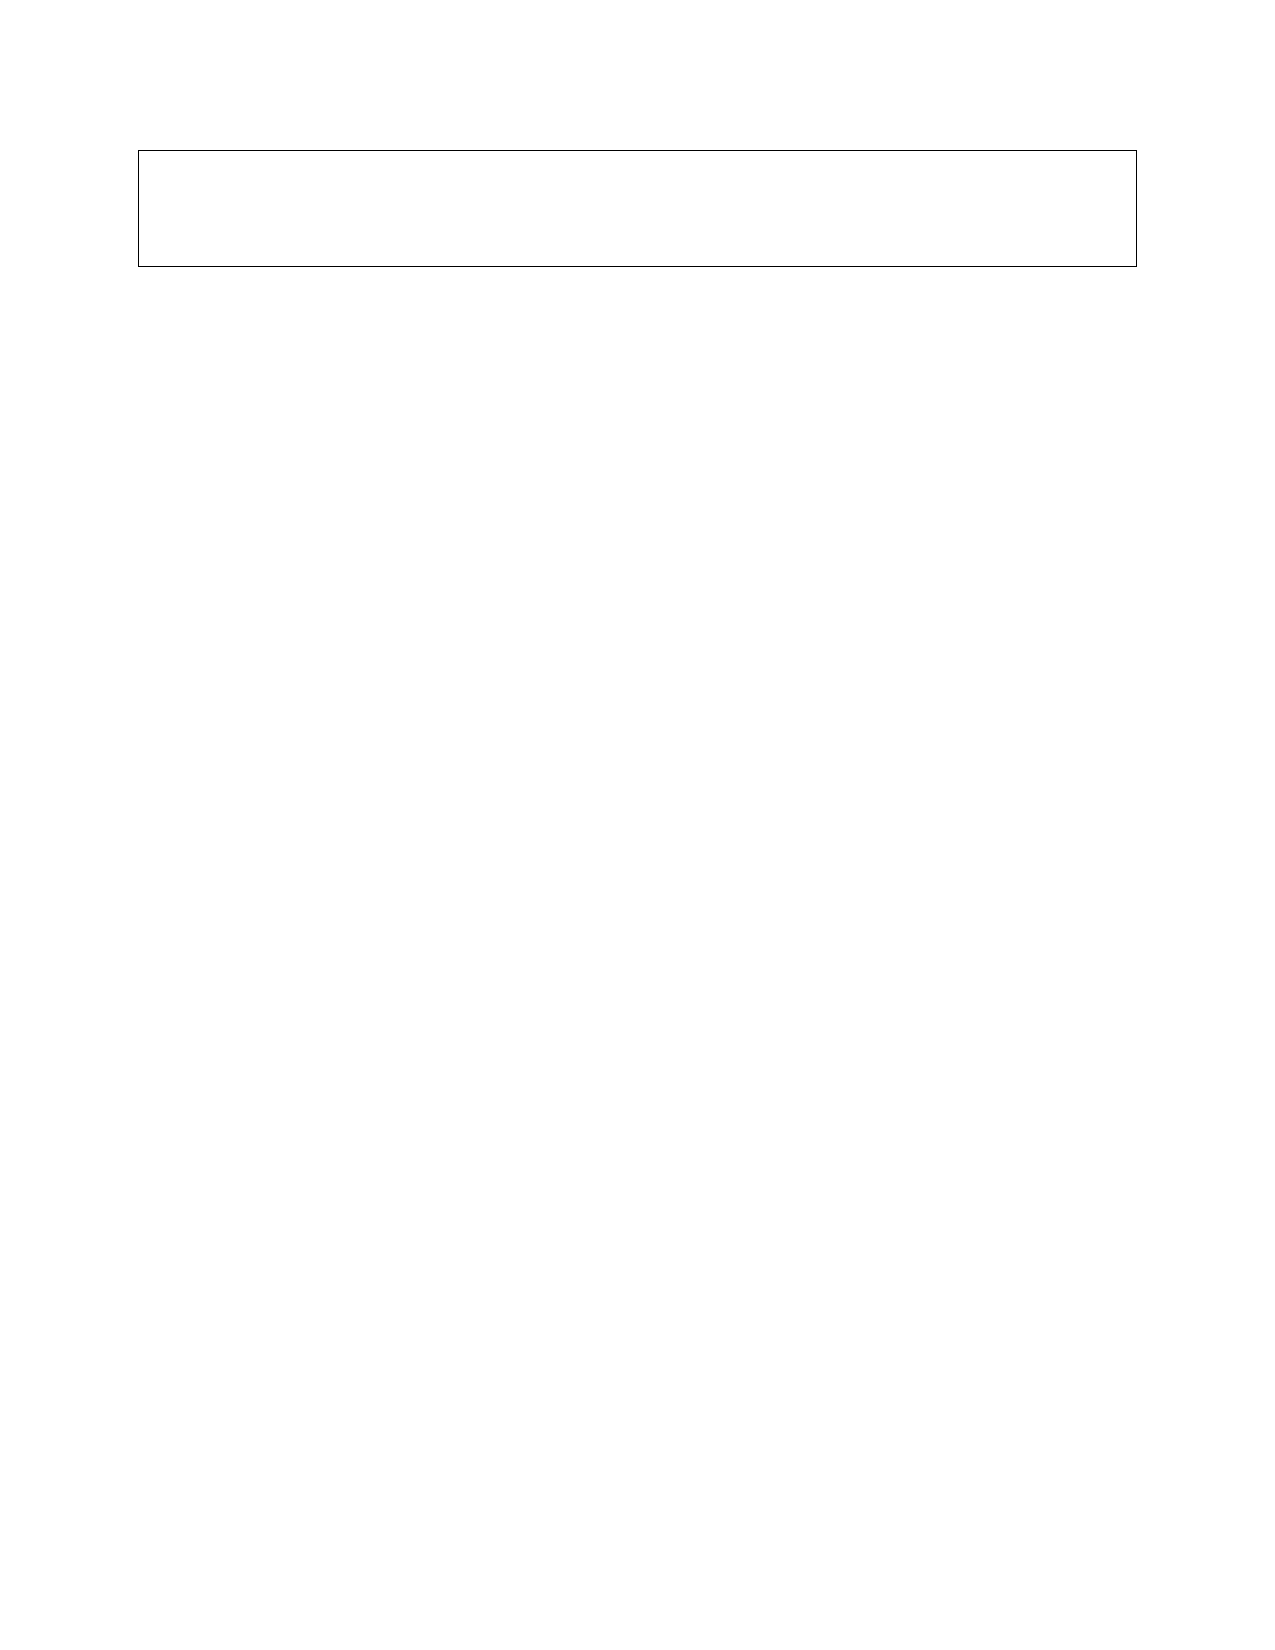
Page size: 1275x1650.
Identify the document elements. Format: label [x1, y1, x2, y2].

table_cell [139, 151, 1136, 266]
